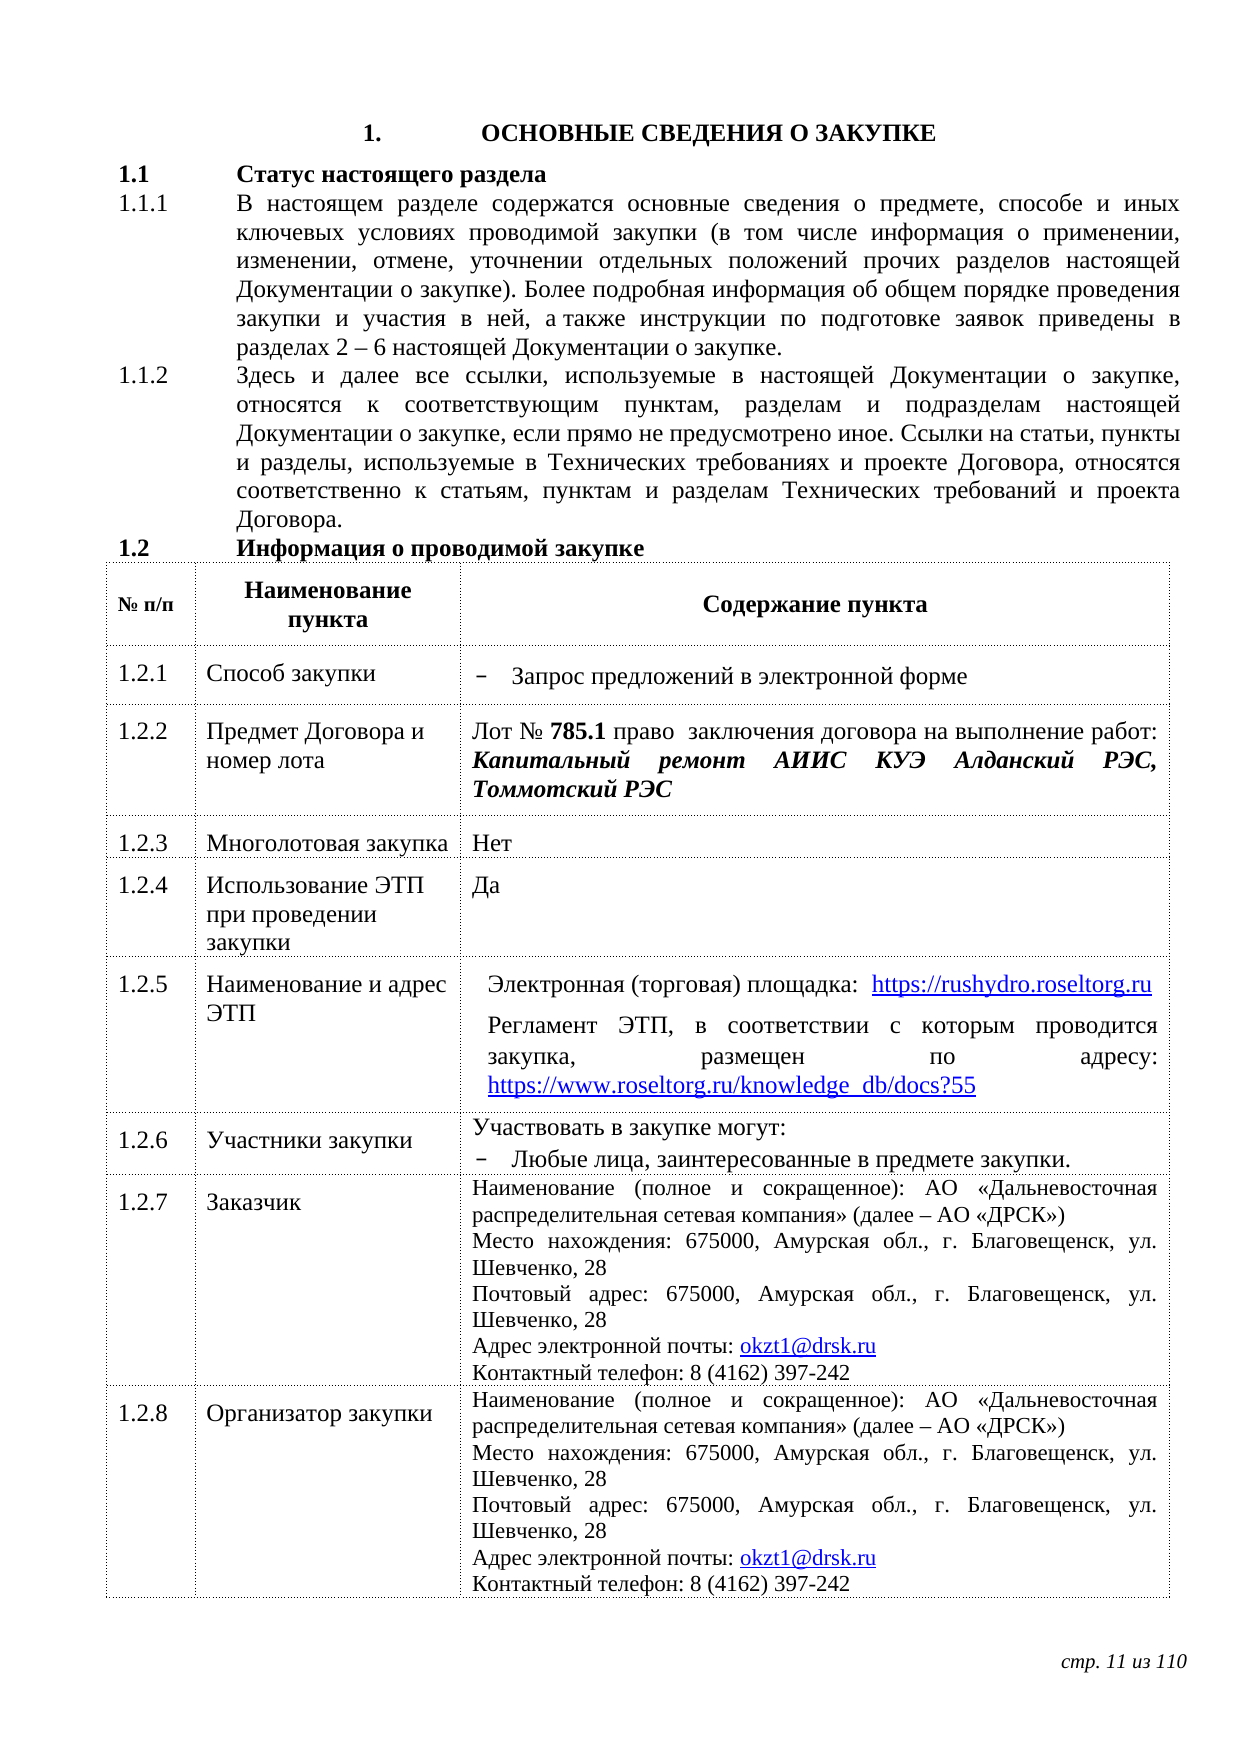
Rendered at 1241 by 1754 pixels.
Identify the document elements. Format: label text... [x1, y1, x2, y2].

table_cell Использование ЭТП при проведении закупки [195, 857, 461, 956]
list В настоящем разделе содержатся основные сведения о предмете, способе и иных ключевых условиях проводимой закупки (в том числе информация о применении, изменении, отмене, уточнении отдельных положений прочих разделов настоящей Документации о закупке). Более подробная информация об общем порядке проведения закупки и участия в ней, а также инструкции по подготовке заявок приведены в разделах 2 – 6 настоящей Документации о закупке. [118, 188, 1181, 361]
table_cell [106, 704, 195, 815]
table_cell [106, 956, 195, 1112]
table_cell [106, 1385, 195, 1597]
table_cell Запрос предложений в электронной форме [461, 645, 1169, 703]
table_cell Организатор закупки [195, 1385, 461, 1597]
table_cell [106, 1174, 195, 1385]
table_cell Наименование (полное и сокращенное): АО «Дальневосточная распределительная сетевая компания» (далее – АО «ДРСК») Место нахождения: 675000, Амурская обл., г. Благовещенск, ул. Шевченко, 28 Почтовый адрес: 675000, Амурская обл., г. Благовещенск, ул. Шевченко, 28 Адрес электронной почты: okzt1@drsk.ru Контактный телефон: 8 (4162) 397-242 [461, 1385, 1169, 1597]
table_cell Способ закупки [195, 645, 461, 703]
table_cell Нет [461, 815, 1169, 857]
text Здесь и далее все ссылки, используемые в настоящей Документации о закупке, относятся к соответствующим пунктам, разделам и подразделам настоящей Документации о закупке, если прямо не предусмотрено иное. Ссылки на статьи, пункты и разделы, используемые в Технических требованиях и проекте Договора, относятся соответственно к статьям, пунктам и разделам Технических требований и проекта Договора. [118, 361, 1181, 533]
table_cell Электронная (торговая) площадка: https://rushydro.roseltorg.ru Регламент ЭТП, в соответствии с которым проводится закупка, размещен по адресу: https://www.roseltorg.ru/knowledge_db/docs?55 [461, 956, 1169, 1112]
subtitle Информация о проводимой закупке [118, 533, 1181, 562]
table_cell Заказчик [195, 1174, 461, 1385]
table_cell [106, 815, 195, 857]
table_cell Участвовать в закупке могут: Любые лица, заинтересованные в предмете закупки. [461, 1112, 1169, 1174]
table_cell [106, 645, 195, 703]
table_cell [106, 1112, 195, 1174]
table_cell Участники закупки [195, 1112, 461, 1174]
subtitle Статус настоящего раздела [118, 159, 1181, 188]
table_cell Наименование (полное и сокращенное): АО «Дальневосточная распределительная сетевая компания» (далее – АО «ДРСК») Место нахождения: 675000, Амурская обл., г. Благовещенск, ул. Шевченко, 28 Почтовый адрес: 675000, Амурская обл., г. Благовещенск, ул. Шевченко, 28 Адрес электронной почты: okzt1@drsk.ru Контактный телефон: 8 (4162) 397-242 [461, 1174, 1169, 1385]
table_cell Да [461, 857, 1169, 956]
table_cell Лот № 785.1 право заключения договора на выполнение работ: Капитальный ремонт АИИС КУЭ Алданский РЭС, Томмотский РЭС [461, 704, 1169, 815]
table_cell [106, 857, 195, 956]
subtitle ОСНОВНЫЕ СВЕДЕНИЯ О ЗАКУПКЕ [118, 118, 1181, 147]
table_cell Многолотовая закупка [195, 815, 461, 857]
table_cell Предмет Договора и номер лота [195, 704, 461, 815]
table_header № п/п [106, 562, 195, 645]
table_header Содержание пункта [461, 562, 1169, 645]
table_cell Наименование и адрес ЭТП [195, 956, 461, 1112]
table_header Наименование пункта [195, 562, 461, 645]
